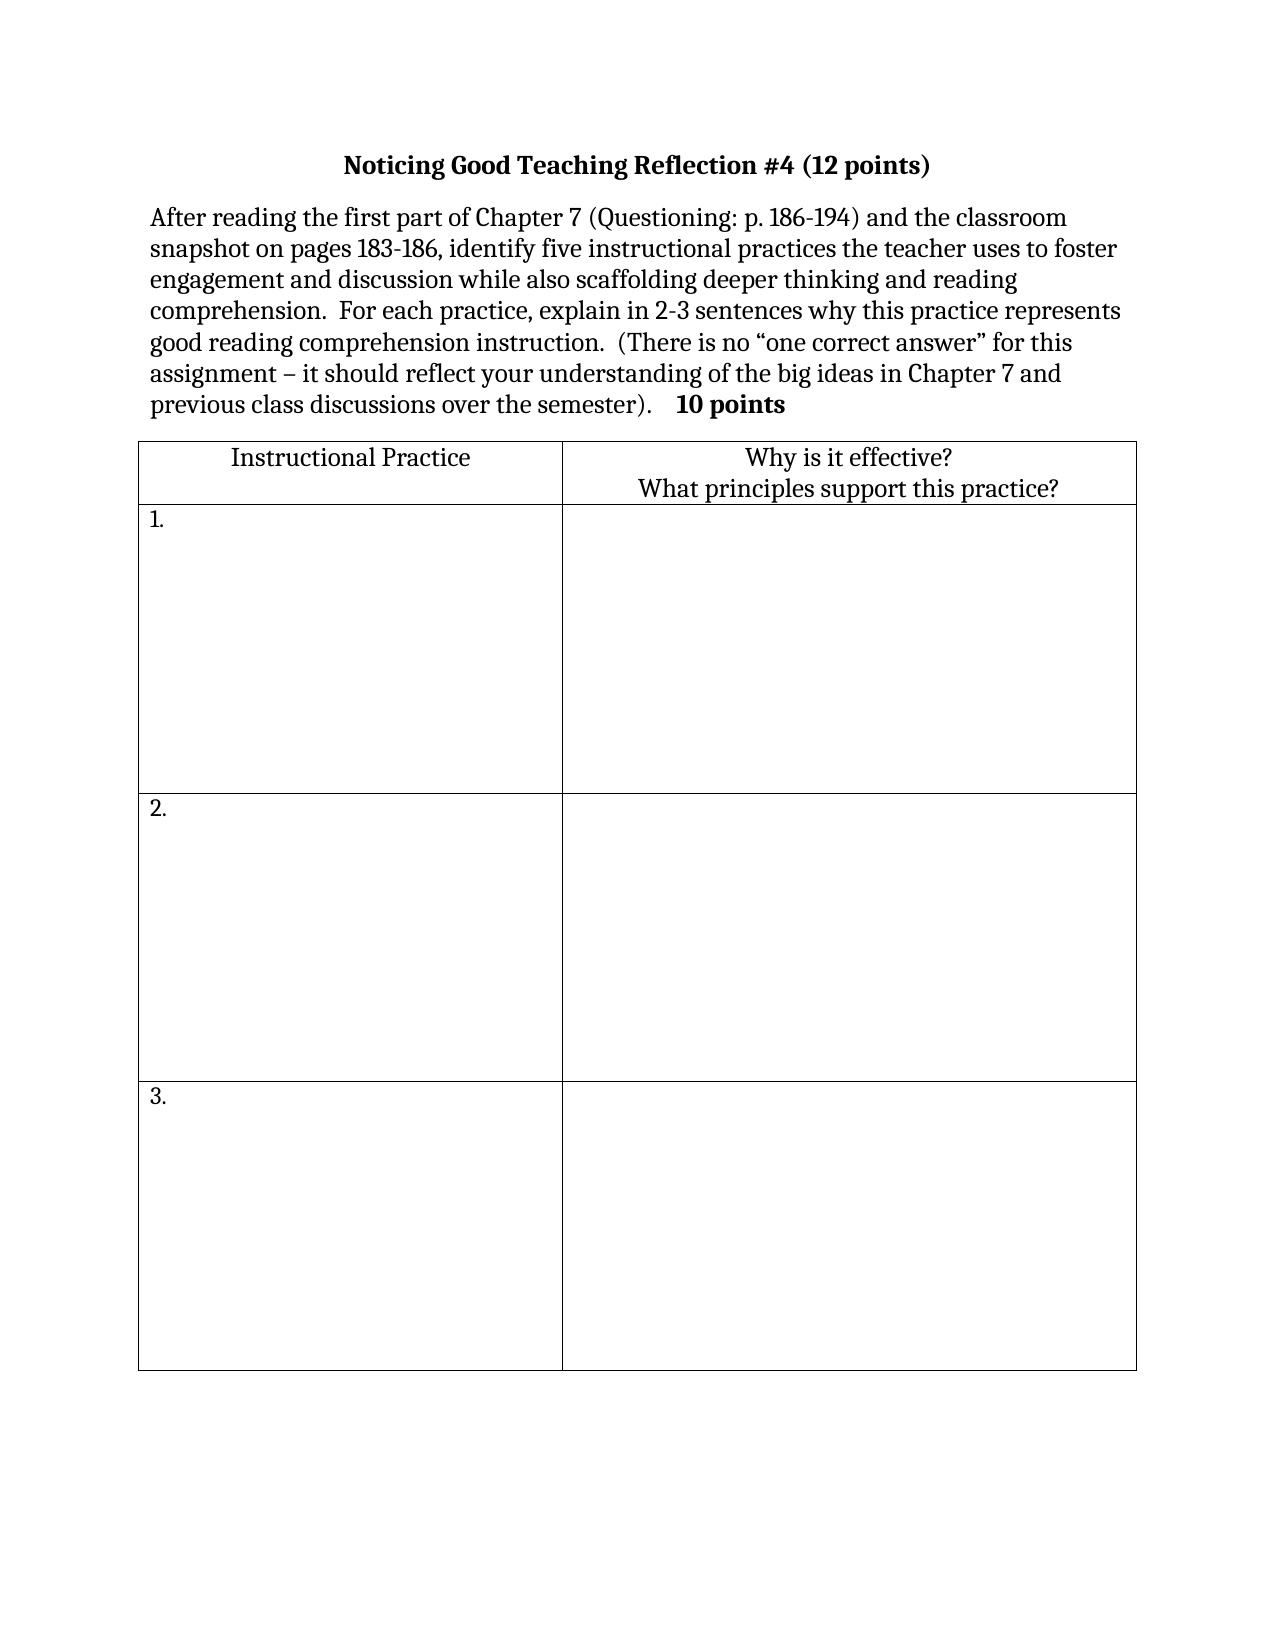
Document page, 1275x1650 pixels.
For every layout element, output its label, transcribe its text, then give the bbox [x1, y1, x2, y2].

table_cell [563, 794, 1136, 1081]
table_header Why is it effective? What principles support this practice? [563, 442, 1136, 504]
text After reading the first part of Chapter 7 (Questioning: p. 186-194) and the classroom snapshot on pages 183-186, identify five instructional practices the teacher uses to foster engagement and discussion while also scaffolding deeper thinking and reading comprehension. For each practice, explain in 2-3 sentences why this practice represents good reading comprehension instruction. (There is no “one correct answer” for this assignment – it should reflect your understanding of the big ideas in Chapter 7 and previous class discussions over the semester). 10 points [150, 202, 1125, 420]
table_cell 3. [139, 1082, 562, 1370]
table_cell [563, 505, 1136, 793]
table_cell 2. [139, 794, 562, 1081]
table_cell [563, 1082, 1136, 1370]
table_header Instructional Practice [139, 442, 562, 504]
table_cell 1. [139, 505, 562, 793]
text Noticing Good Teaching Reflection #4 (12 points) [150, 150, 1125, 181]
